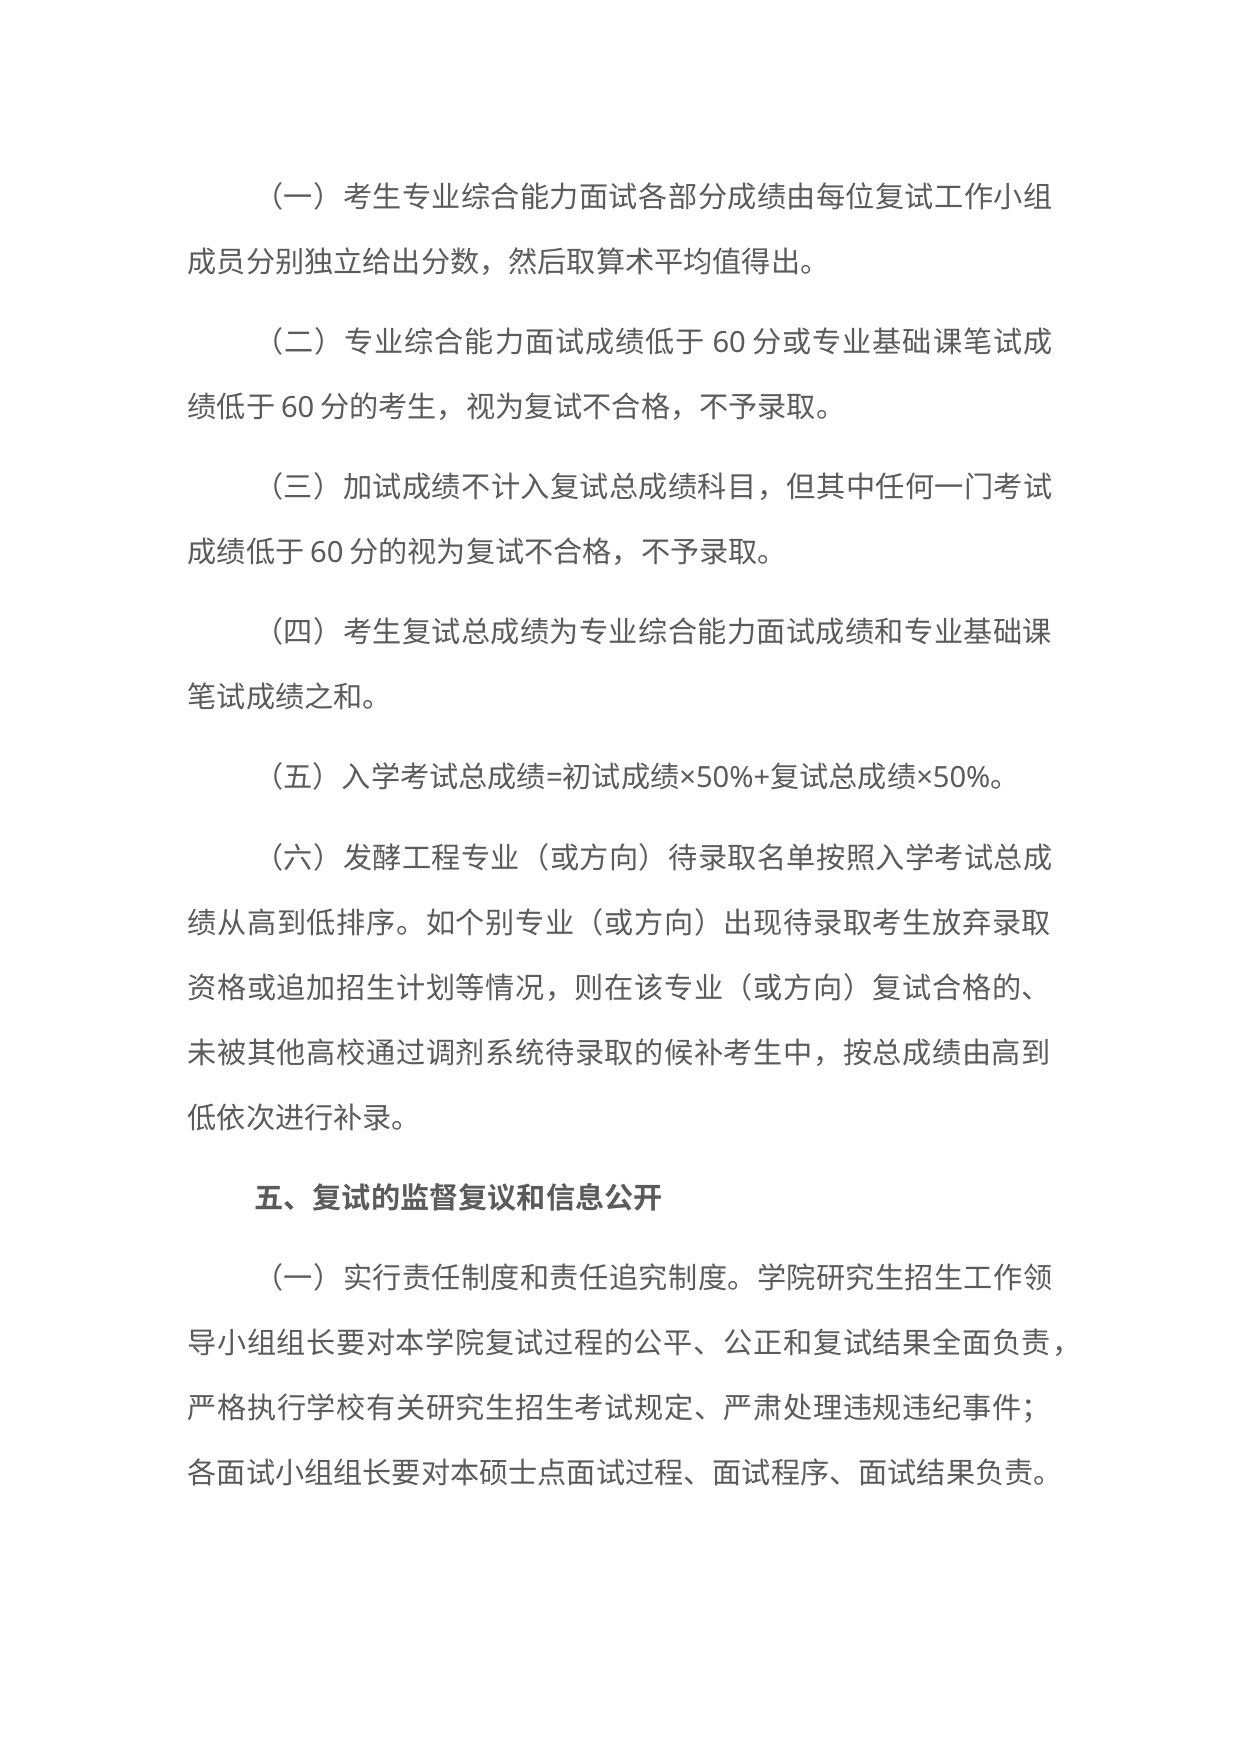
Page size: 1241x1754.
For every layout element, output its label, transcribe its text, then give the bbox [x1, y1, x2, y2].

text （二）专业综合能力面试成绩低于60分或专业基础课笔试成绩低于60分的考生，视为复试不合格，不予录取。 [187, 307, 1053, 437]
text （一）考生专业综合能力面试各部分成绩由每位复试工作小组成员分别独立给出分数，然后取算术平均值得出。 [187, 162, 1053, 292]
text （四）考生复试总成绩为专业综合能力面试成绩和专业基础课笔试成绩之和。 [187, 598, 1053, 728]
text （五）入学考试总成绩=初试成绩×50%+复试总成绩×50%。 [187, 743, 1042, 808]
text （六）发酵工程专业（或方向）待录取名单按照入学考试总成绩从高到低排序。如个别专业（或方向）出现待录取考生放弃录取资格或追加招生计划等情况，则在该专业（或方向）复试合格的、未被其他高校通过调剂系统待录取的候补考生中，按总成绩由高到低依次进行补录。 [187, 823, 1053, 1148]
text （三）加试成绩不计入复试总成绩科目，但其中任何一门考试成绩低于60分的视为复试不合格，不予录取。 [187, 452, 1053, 582]
text 五、复试的监督复议和信息公开 [187, 1163, 1053, 1228]
text （一）实行责任制度和责任追究制度。学院研究生招生工作领导小组组长要对本学院复试过程的公平、公正和复试结果全面负责，严格执行学校有关研究生招生考试规定、严肃处理违规违纪事件；各面试小组组长要对本硕士点面试过程、面试程序、面试结果负责。 [187, 1243, 1053, 1503]
